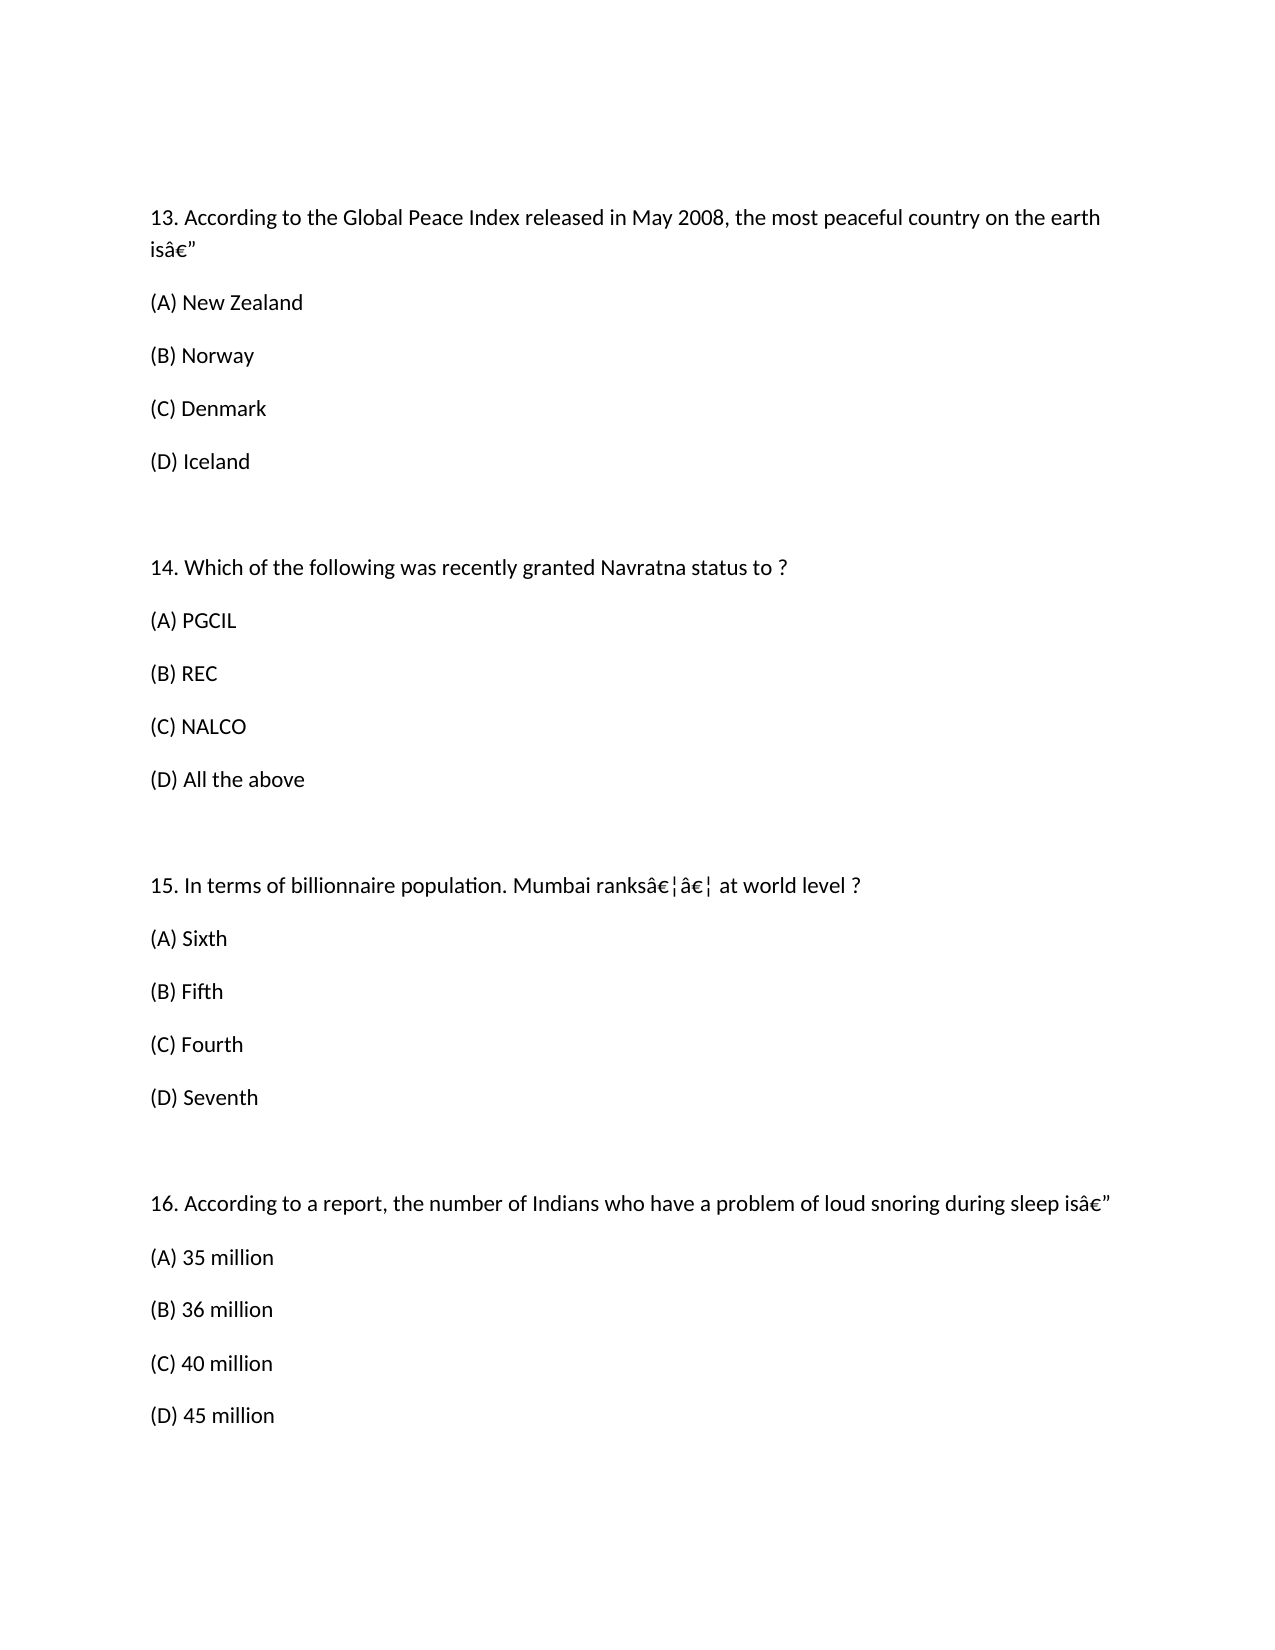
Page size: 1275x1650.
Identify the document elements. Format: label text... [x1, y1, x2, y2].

text (A) 35 million [150, 1243, 1125, 1271]
text (B) 36 million [150, 1296, 1125, 1324]
text (A) PGCIL [150, 606, 1125, 634]
text (D) Seventh [150, 1083, 1125, 1112]
text (B) REC [150, 659, 1125, 687]
text 15. In terms of billionnaire population. Mumbai ranksâ€¦â€¦ at world level ? [150, 871, 1125, 899]
text (C) NALCO [150, 712, 1125, 740]
text (C) Denmark [150, 394, 1125, 422]
text (C) Fourth [150, 1031, 1125, 1058]
text (B) Fifth [150, 977, 1125, 1006]
text (D) 45 million [150, 1402, 1125, 1430]
text (B) Norway [150, 341, 1125, 369]
text 14. Which of the following was recently granted Navratna status to ? [150, 553, 1125, 581]
text 16. According to a report, the number of Indians who have a problem of loud snoring during sleep isâ€” [150, 1189, 1125, 1218]
text (A) Sixth [150, 924, 1125, 952]
text (D) Iceland [150, 447, 1125, 475]
text (A) New Zealand [150, 288, 1125, 316]
text 13. According to the Global Peace Index released in May 2008, the most peaceful country on the earth isâ€” [150, 203, 1125, 263]
text (C) 40 million [150, 1349, 1125, 1377]
text (D) All the above [150, 765, 1125, 793]
